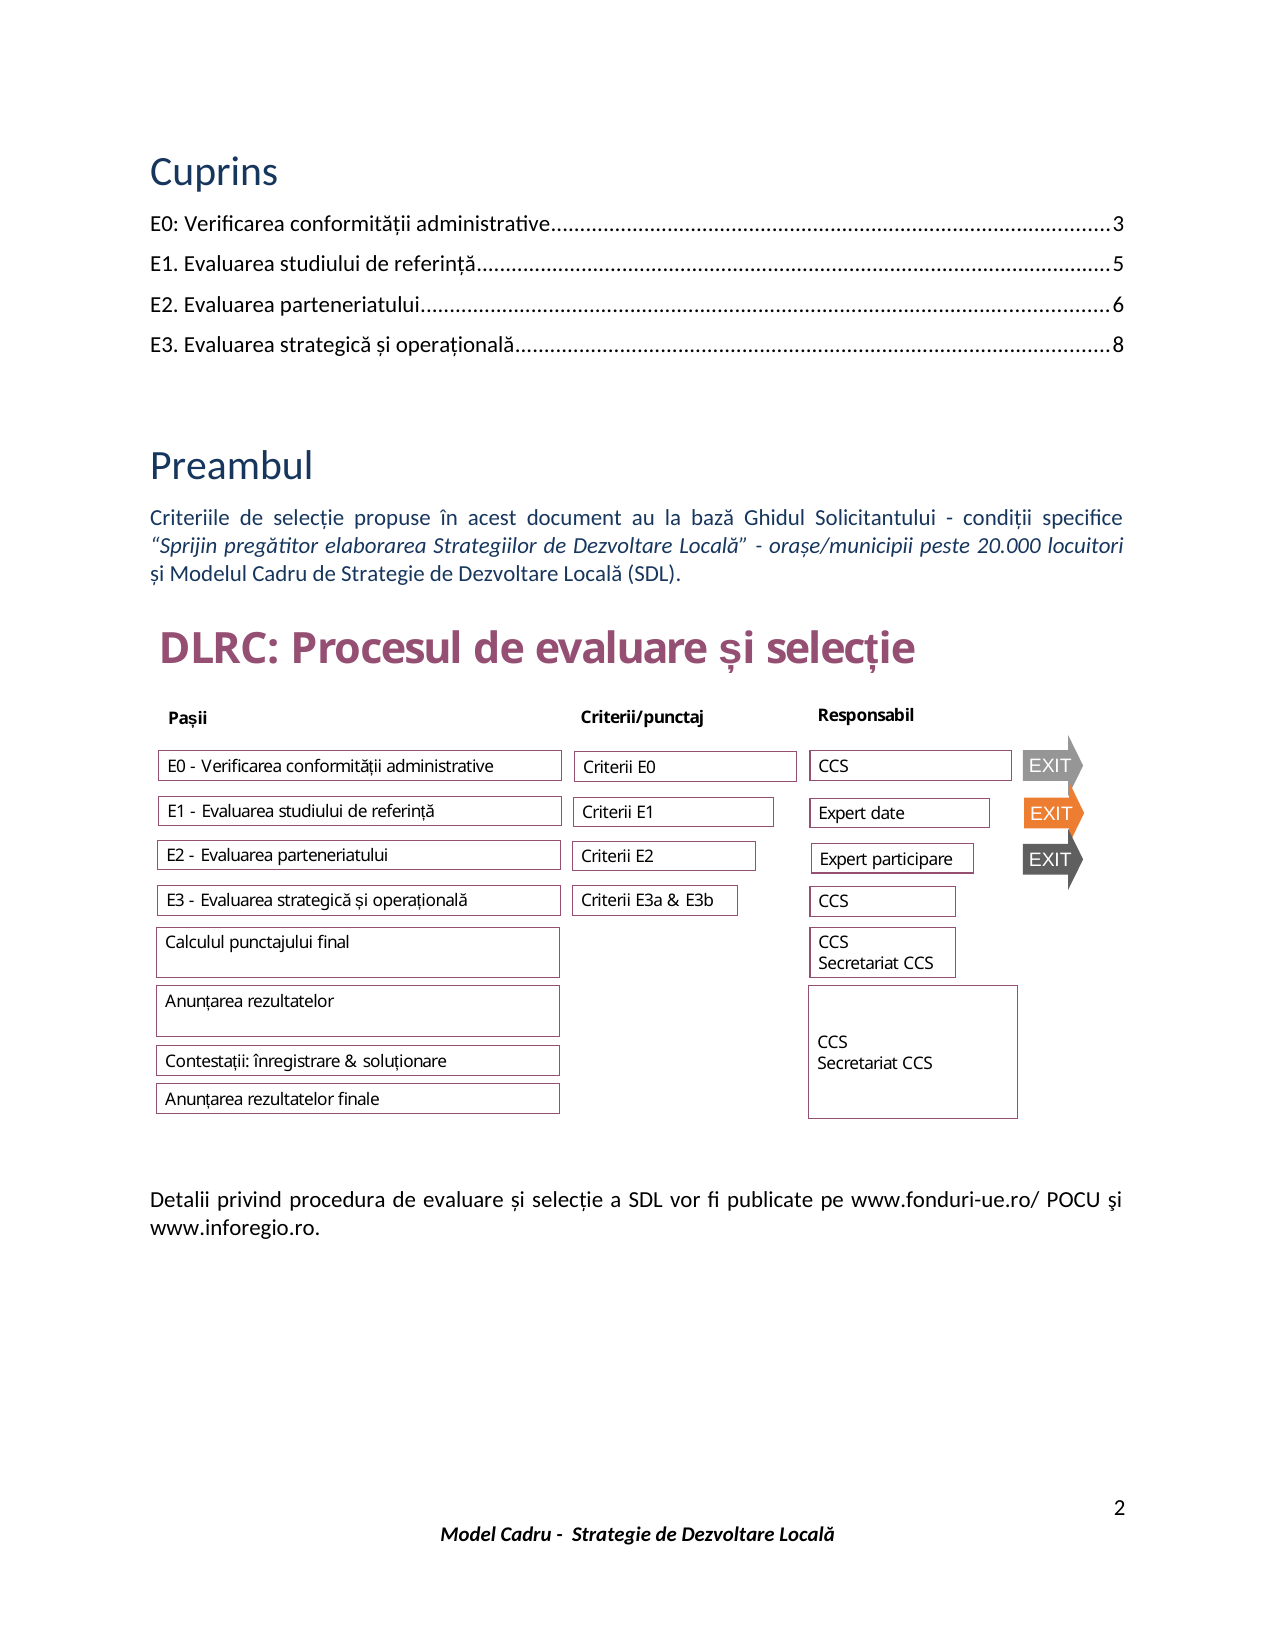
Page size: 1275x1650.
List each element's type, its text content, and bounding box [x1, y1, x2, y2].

text Cuprins [150, 145, 1125, 196]
text E0: Verificarea conformității administrative 3 [150, 209, 1125, 237]
text E2. Evaluarea parteneriatului 6 [150, 290, 1125, 318]
text Detalii privind procedura de evaluare și selecție a SDL vor fi publicate pe www.fonduri-ue.ro/ POCU şi www.inforegio.ro. [150, 1172, 1125, 1241]
text Criteriile de selecție propuse în acest document au la bază Ghidul Solicitantului - condiții specifice “Sprijin pregătitor elaborarea Strategiilor de Dezvoltare Locală” - orașe/municipii peste 20.000 locuitori și Modelul Cadru de Strategie de Dezvoltare Locală (SDL). [150, 503, 1125, 587]
text Preambul [150, 439, 1125, 490]
text E3. Evaluarea strategică și operațională 8 [150, 330, 1125, 358]
text E1. Evaluarea studiului de referință 5 [150, 249, 1125, 277]
